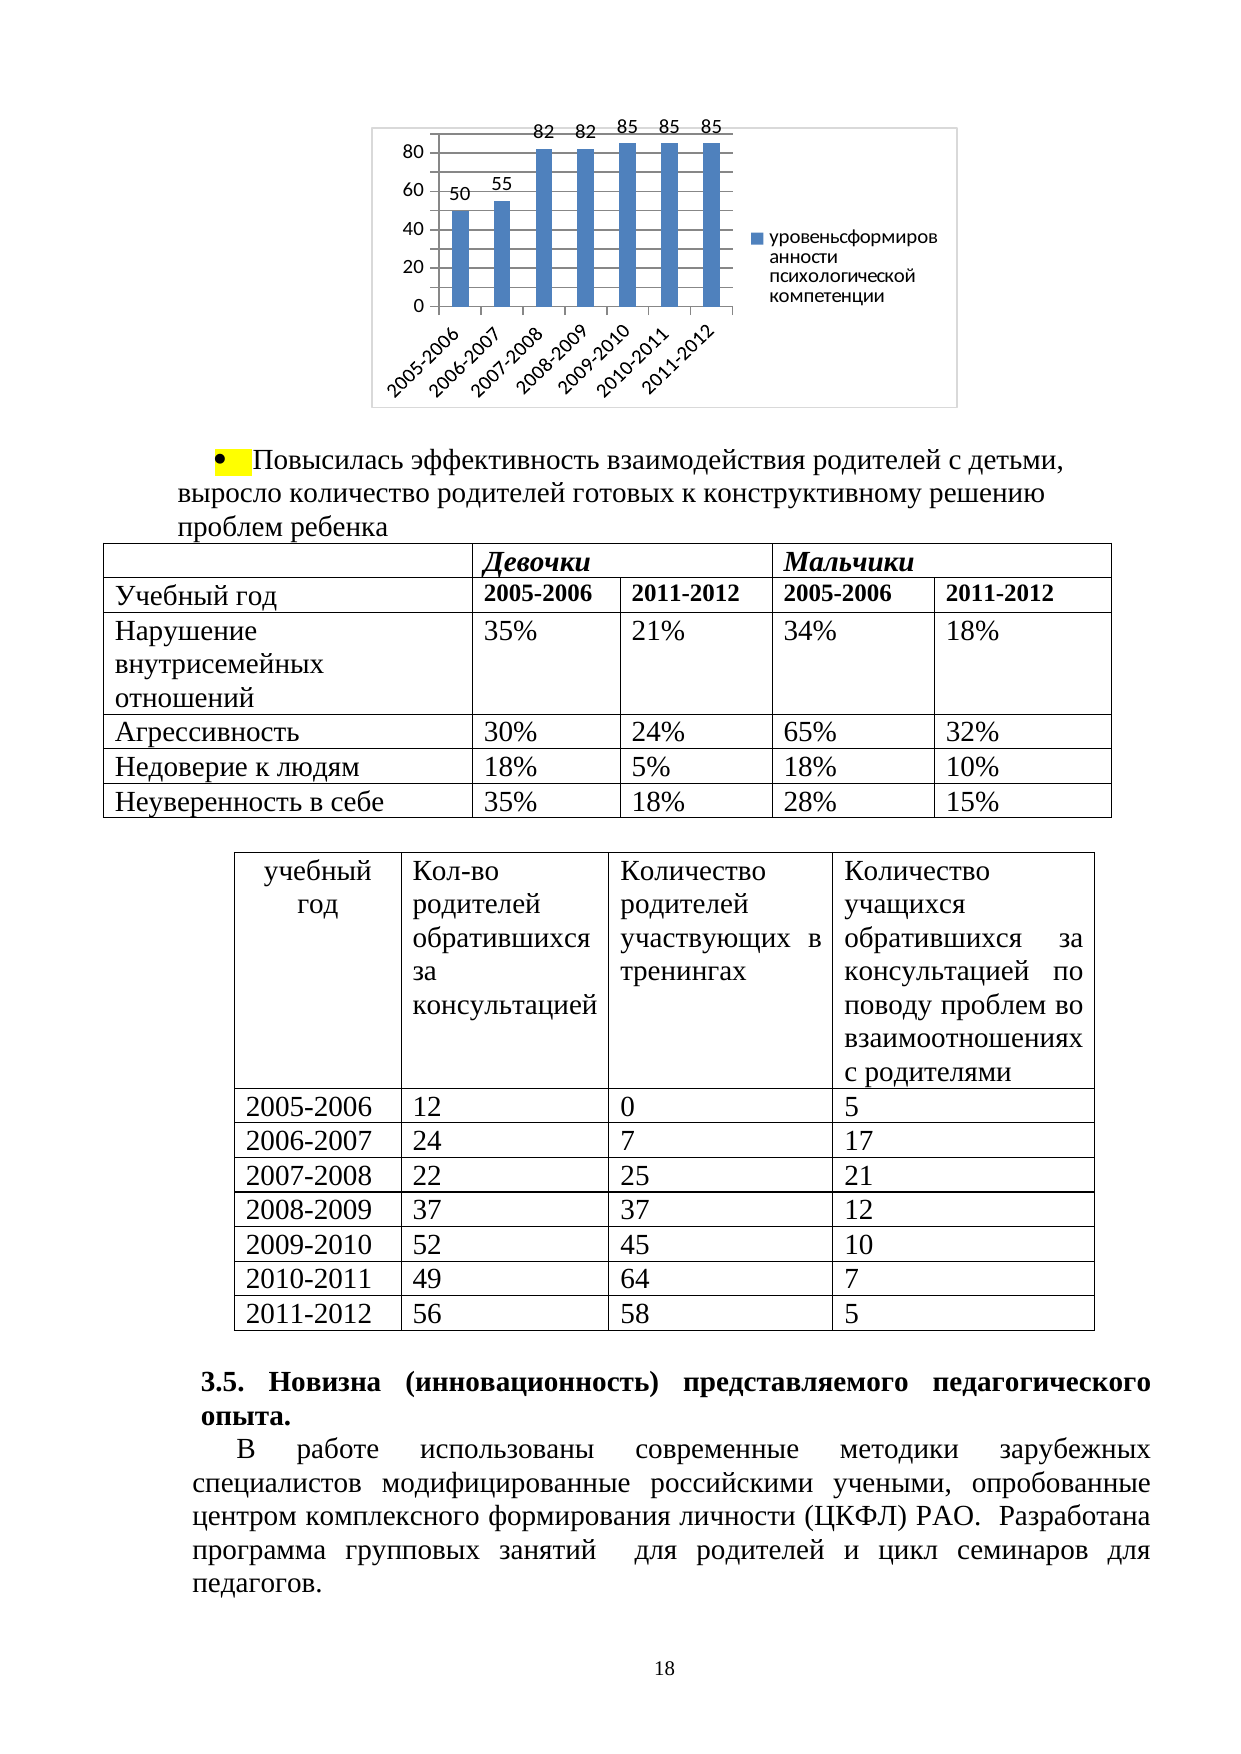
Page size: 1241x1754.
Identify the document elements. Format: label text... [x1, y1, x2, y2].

table_cell 22 [402, 1158, 608, 1191]
table_cell 28% [773, 784, 934, 817]
table_cell 18% [473, 749, 620, 783]
table_cell 12 [833, 1193, 1094, 1226]
table_cell 52 [402, 1227, 608, 1261]
table_cell 45 [609, 1227, 832, 1261]
table_header Девочки [473, 544, 772, 577]
table_header Количество родителей участвующих в тренингах [609, 853, 832, 1088]
table_cell 2011-2012 [235, 1296, 401, 1330]
table_cell 21% [621, 613, 772, 713]
table_cell 2008-2009 [235, 1193, 401, 1226]
table_cell 10% [935, 749, 1111, 783]
table_cell 5 [833, 1089, 1094, 1122]
table_cell 18% [935, 613, 1111, 713]
table_cell 7 [833, 1262, 1094, 1295]
table_cell 34% [773, 613, 934, 713]
table_cell 2005-2006 [773, 578, 934, 612]
table_cell 17 [833, 1123, 1094, 1157]
table_cell Агрессивность [104, 715, 472, 748]
table_cell 7 [609, 1123, 832, 1157]
table_header Кол-во родителей обратившихся за консультацией [402, 853, 608, 1088]
table_cell 2009-2010 [235, 1227, 401, 1261]
table_cell 18% [621, 784, 772, 817]
table_cell 56 [402, 1296, 608, 1330]
table_cell 0 [609, 1089, 832, 1122]
table_cell 2011-2012 [621, 578, 772, 612]
table_cell 15% [935, 784, 1111, 817]
table_cell 2006-2007 [235, 1123, 401, 1157]
text 3.5. Новизна (инновационность) представляемого педагогического опыта. [201, 1364, 1152, 1431]
table_cell 25 [609, 1158, 832, 1191]
table_header Мальчики [773, 544, 1111, 577]
table_cell 18% [773, 749, 934, 783]
table_cell 21 [833, 1158, 1094, 1191]
table_cell 35% [473, 613, 620, 713]
table_cell 2005-2006 [473, 578, 620, 612]
text В работе использованы современные методики зарубежных специалистов модифицированные российскими учеными, опробованные центром комплексного формирования личности (ЦКФЛ) РАО. Разработана программа групповых занятий для родителей и цикл семинаров для педагогов. [192, 1431, 1152, 1599]
table_cell 12 [402, 1089, 608, 1122]
table_cell Нарушение внутрисемейных отношений [104, 613, 472, 713]
table_cell 37 [609, 1193, 832, 1226]
table_header [104, 544, 472, 577]
table_cell 30% [473, 715, 620, 748]
list Повысилась эффективность взаимодействия родителей с детьми, выросло количество родителей готовых к конструктивному решению проблем ребенка [177, 442, 1152, 543]
table_cell 64 [609, 1262, 832, 1295]
table_header учебный год [235, 853, 401, 1088]
table_header Количество учащихся обратившихся за консультацией по поводу проблем во взаимоотношениях с родителями [833, 853, 1094, 1088]
table_cell 2010-2011 [235, 1262, 401, 1295]
table_cell 49 [402, 1262, 608, 1295]
table_cell 32% [935, 715, 1111, 748]
table_cell Недоверие к людям [104, 749, 472, 783]
table_cell 2005-2006 [235, 1089, 401, 1122]
table_cell 24 [402, 1123, 608, 1157]
table_cell Учебный год [104, 578, 472, 612]
table_cell 58 [609, 1296, 832, 1330]
table_cell Неуверенность в себе [104, 784, 472, 817]
table_cell 24% [621, 715, 772, 748]
table_cell 65% [773, 715, 934, 748]
table_cell 5% [621, 749, 772, 783]
table_cell 5 [833, 1296, 1094, 1330]
table_cell 35% [473, 784, 620, 817]
table_cell 37 [402, 1193, 608, 1226]
table_cell 2011-2012 [935, 578, 1111, 612]
table_cell 2007-2008 [235, 1158, 401, 1191]
table_cell 10 [833, 1227, 1094, 1261]
